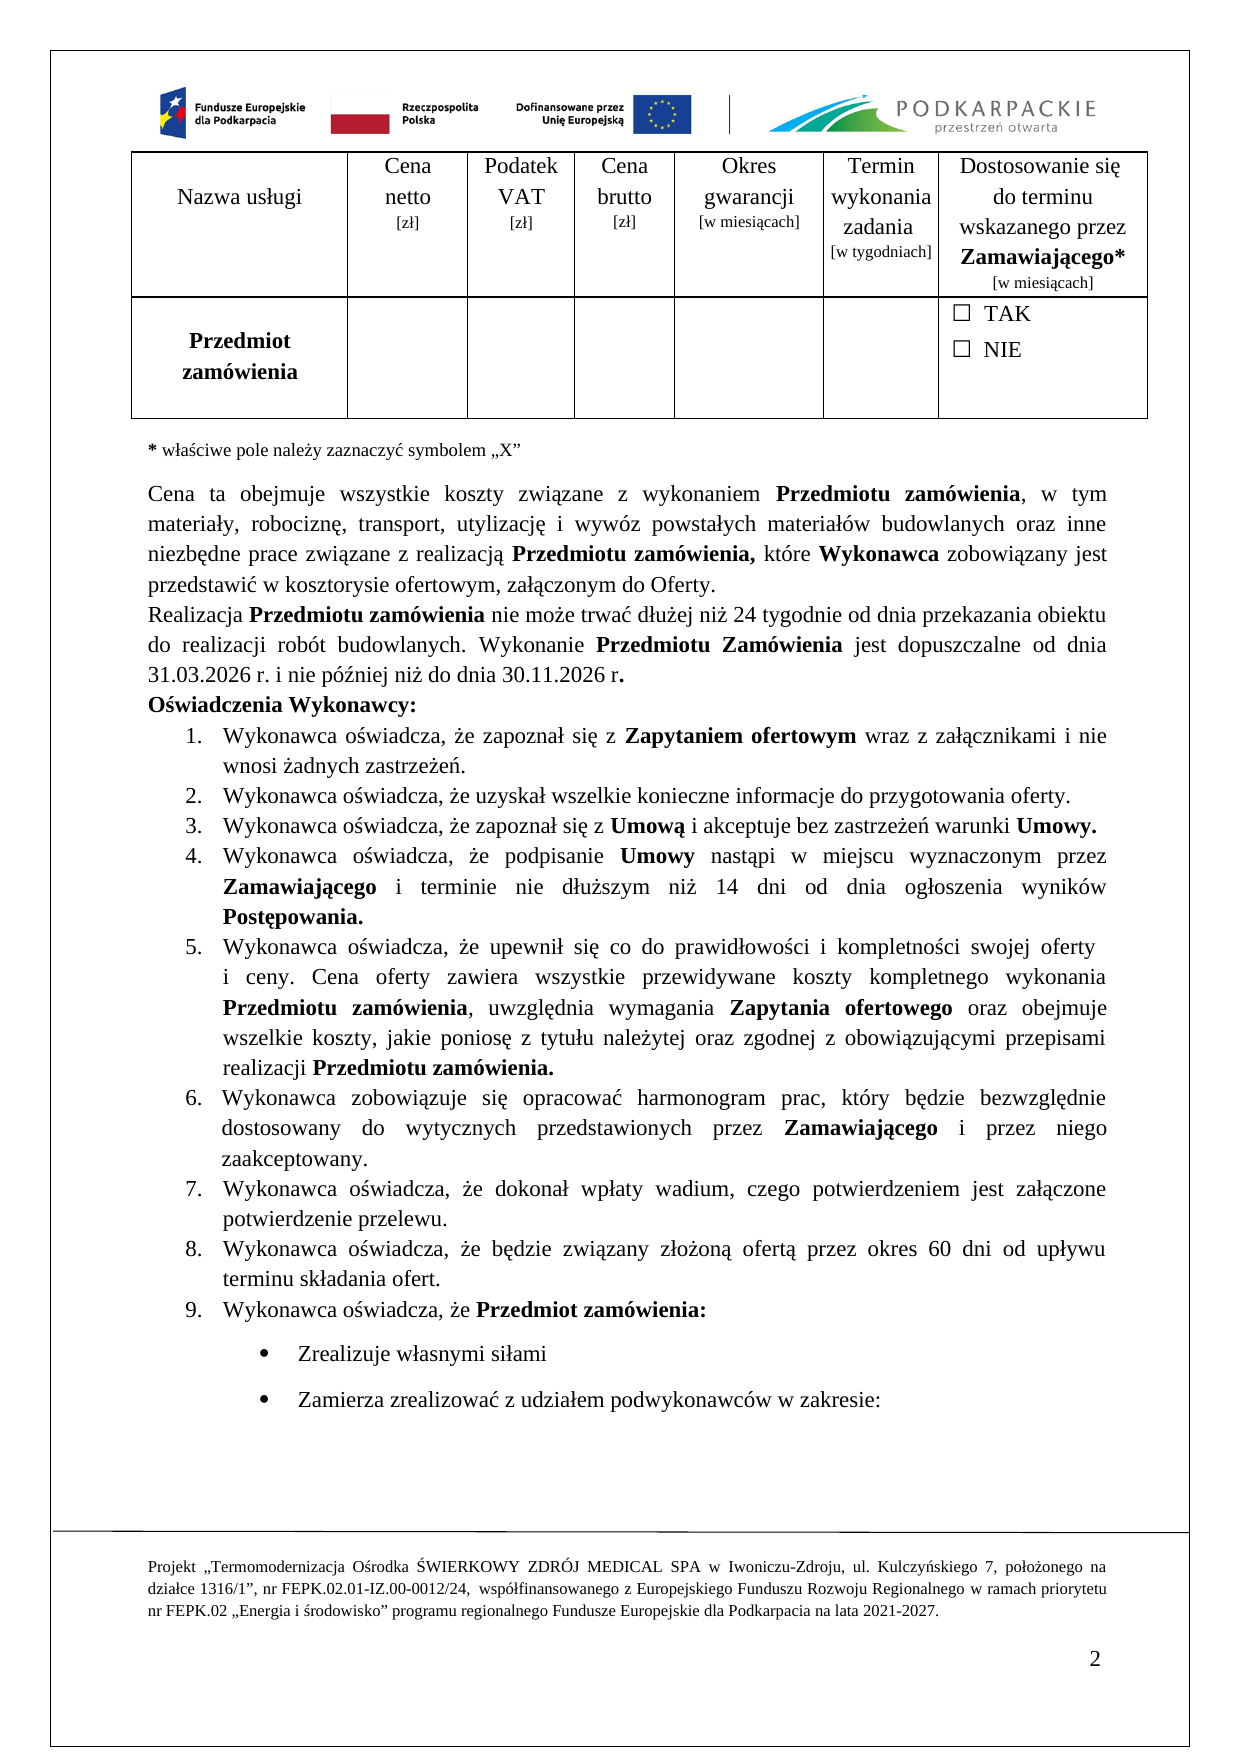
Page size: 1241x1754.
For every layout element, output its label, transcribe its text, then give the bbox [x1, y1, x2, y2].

list Wykonawca oświadcza, że upewnił się co do prawidłowości i kompletności swojej oferty i ceny. Cena oferty zawiera wszystkie przewidywane koszty kompletnego wykonania Przedmiotu zamówienia, uwzględnia wymagania Zapytania ofertowego oraz obejmuje wszelkie koszty, jakie poniosę z tytułu należytej oraz zgodnej z obowiązującymi przepisami realizacji Przedmiotu zamówienia. [185, 933, 1107, 1080]
text Cena ta obejmuje wszystkie koszty związane z wykonaniem Przedmiotu zamówienia, w tym materiały, robociznę, transport, utylizację i wywóz powstałych materiałów budowlanych oraz inne niezbędne prace związane z realizacją Przedmiotu zamówienia, które Wykonawca zobowiązany jest przedstawić w kosztorysie ofertowym, załączonym do Oferty. [148, 480, 1107, 597]
list Wykonawca oświadcza, że zapoznał się z Umową i akceptuje bez zastrzeżeń warunki Umowy. [185, 812, 1107, 839]
list Wykonawca oświadcza, że podpisanie Umowy nastąpi w miejscu wyznaczonym przez Zamawiającego i terminie nie dłuższym niż 14 dni od dnia ogłoszenia wyników Postępowania. [185, 843, 1107, 929]
text Realizacja Przedmiotu zamówienia nie może trwać dłużej niż 24 tygodnie od dnia przekazania obiektu do realizacji robót budowlanych. Wykonanie Przedmiotu Zamówienia jest dopuszczalne od dnia 31.03.2026 r. i nie później niż do dnia 30.11.2026 r. [148, 601, 1107, 688]
table_header Podatek VAT [zł] [468, 153, 574, 296]
table_cell [348, 298, 467, 418]
table_cell [468, 298, 574, 418]
table_cell [675, 298, 823, 418]
list Wykonawca oświadcza, że dokonał wpłaty wadium, czego potwierdzeniem jest załączone potwierdzenie przelewu. [185, 1175, 1107, 1231]
picture [147, 73, 1108, 151]
table_cell ☐ TAK ☐ NIE [939, 298, 1147, 418]
list Wykonawca oświadcza, że uzyskał wszelkie konieczne informacje do przygotowania oferty. [185, 782, 1107, 808]
list Zrealizuje własnymi siłami [260, 1340, 1107, 1366]
list Zamierza zrealizować z udziałem podwykonawców w zakresie: [260, 1387, 1107, 1413]
table_cell [575, 298, 674, 418]
table_header Termin wykonania zadania [w tygodniach] [824, 153, 938, 296]
list Wykonawca oświadcza, że zapoznał się z Zapytaniem ofertowym wraz z załącznikami i nie wnosi żadnych zastrzeżeń. [185, 722, 1107, 778]
table_cell [824, 298, 938, 418]
list Wykonawca oświadcza, że będzie związany złożoną ofertą przez okres 60 dni od upływu terminu składania ofert. [185, 1235, 1107, 1292]
text * właściwe pole należy zaznaczyć symbolem „X” [148, 439, 1107, 460]
table_header Cena brutto [zł] [575, 153, 674, 296]
table_header Dostosowanie się do terminu wskazanego przez Zamawiającego* [w miesiącach] [939, 153, 1147, 296]
text Oświadczenia Wykonawcy: [148, 692, 1107, 718]
list Wykonawca zobowiązuje się opracować harmonogram prac, który będzie bezwzględnie dostosowany do wytycznych przedstawionych przez Zamawiającego i przez niego zaakceptowany. [185, 1084, 1107, 1171]
table_header Okres gwarancji [w miesiącach] [675, 153, 823, 296]
table_cell Przedmiot zamówienia [132, 298, 347, 418]
list Wykonawca oświadcza, że Przedmiot zamówienia: [185, 1296, 1107, 1322]
table_header Cena netto [zł] [348, 153, 467, 296]
table_header Nazwa usługi [132, 153, 347, 296]
